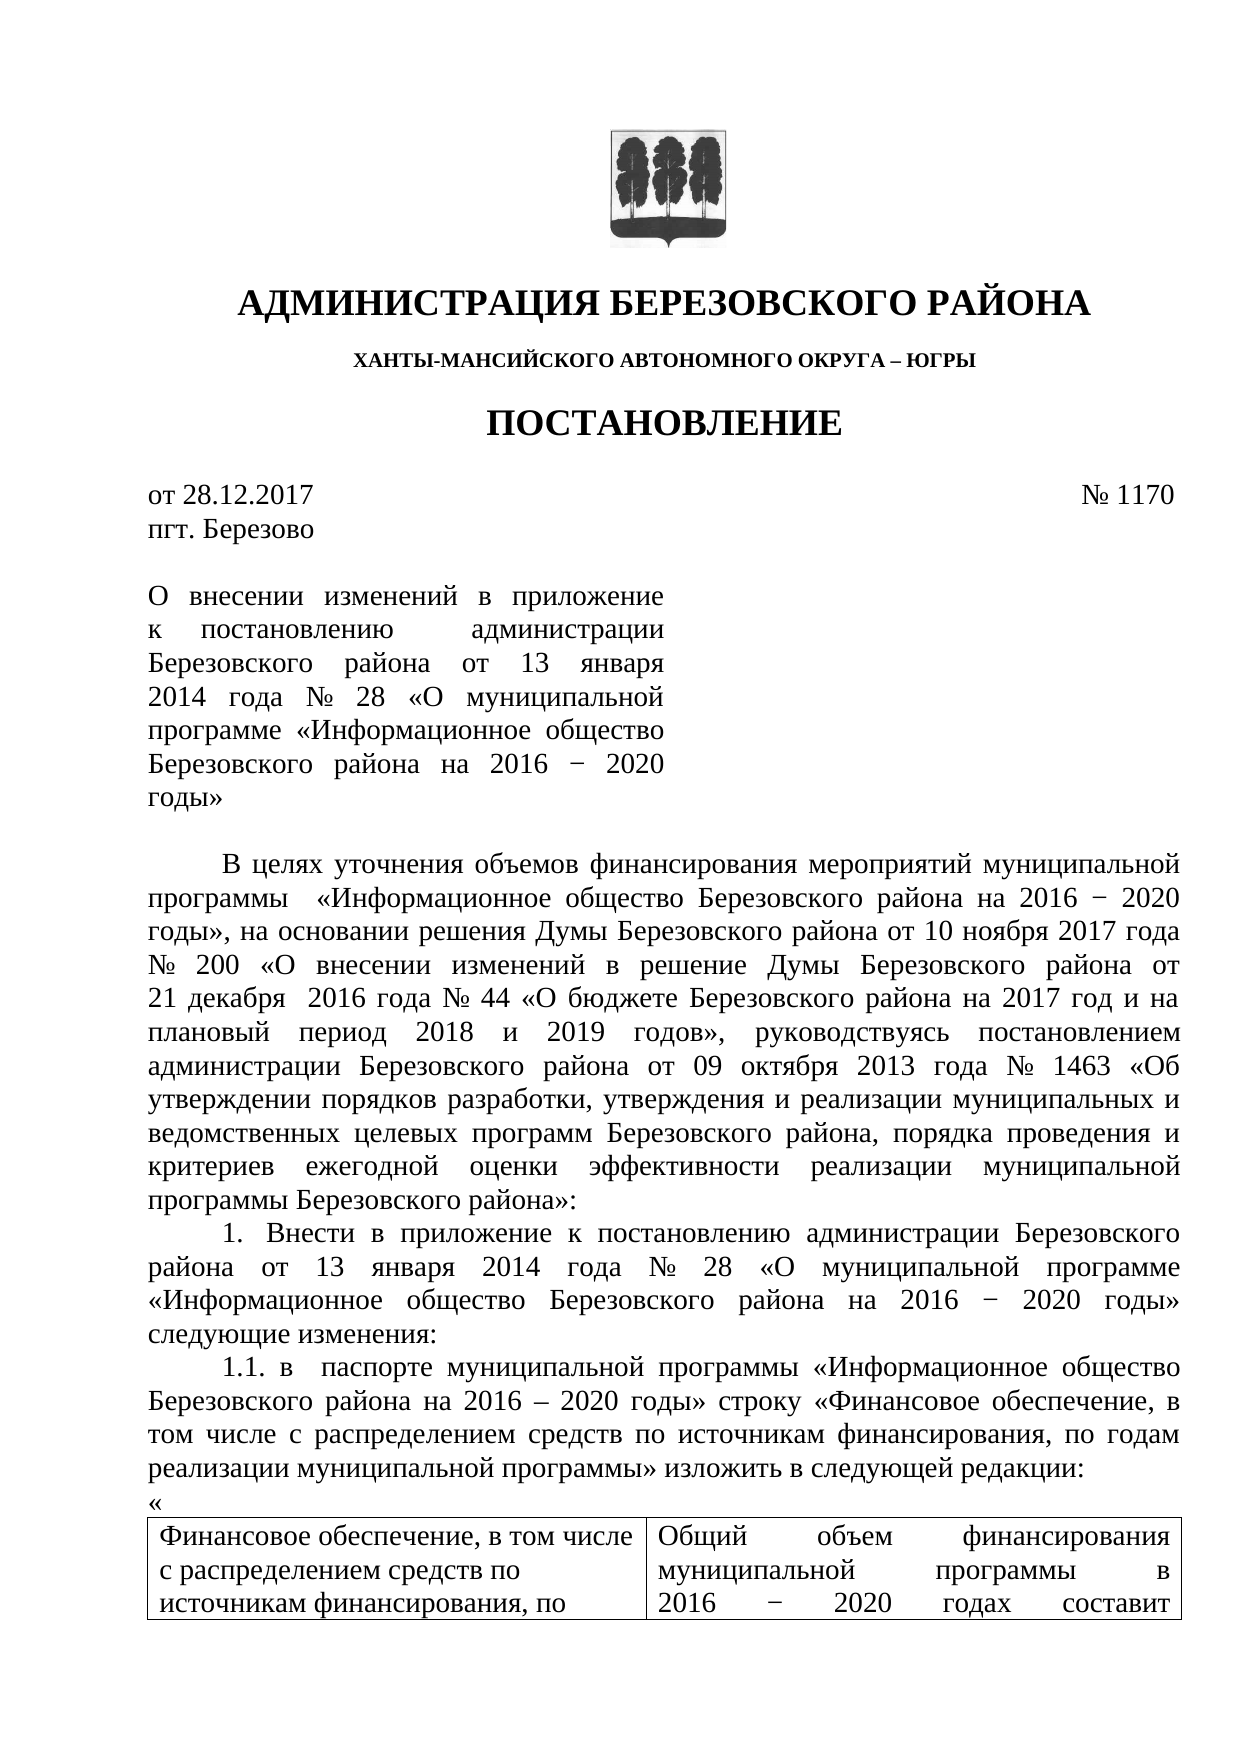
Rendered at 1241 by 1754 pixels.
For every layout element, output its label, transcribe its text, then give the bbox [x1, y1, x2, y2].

text от 28.12.2017 № 1170 [148, 477, 1181, 511]
text В целях уточнения объемов финансирования мероприятий муниципальной программы «Информационное общество Березовского района на 2016 − 2020 годы», на основании решения Думы Березовского района от 10 ноября 2017 года № 200 «О внесении изменений в решение Думы Березовского района от 21 декабря 2016 года № 44 «О бюджете Березовского района на 2017 год и на плановый период 2018 и 2019 годов», руководствуясь постановлением администрации Березовского района от 09 октября 2013 года № 1463 «Об утверждении порядков разработки, утверждения и реализации муниципальных и ведомственных целевых программ Березовского района, порядка проведения и критериев ежегодной оценки эффективности реализации муниципальной программы Березовского района»: [148, 846, 1181, 1215]
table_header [647, 1518, 1181, 1619]
text ХАНТЫ-МАНСИЙСКОГО АВТОНОМНОГО ОКРУГА – ЮГРЫ [148, 348, 1181, 372]
picture [610, 129, 727, 248]
title « [148, 1484, 1181, 1517]
text ПОСТАНОВЛЕНИЕ [148, 401, 1181, 444]
text 1.1. в паспорте муниципальной программы «Информационное общество Березовского района на 2016 – 2020 годы» строку «Финансовое обеспечение, в том числе с распределением средств по источникам финансирования, по годам реализации муниципальной программы» изложить в следующей редакции: [148, 1349, 1181, 1484]
text АДМИНИСТРАЦИЯ БЕРЕЗОВСКОГО РАЙОНА [148, 281, 1181, 324]
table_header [148, 1518, 646, 1619]
text 1. Внести в приложение к постановлению администрации Березовского района от 13 января 2014 года № 28 «О муниципальной программе «Информационное общество Березовского района на 2016 − 2020 годы» следующие изменения: [148, 1215, 1181, 1349]
text пгт. Березово [148, 511, 1181, 544]
text О внесении изменений в приложение к постановлению администрации Березовского района от 13 января 2014 года № 28 «О муниципальной программе «Информационное общество Березовского района на 2016 − 2020 годы» [148, 578, 664, 813]
